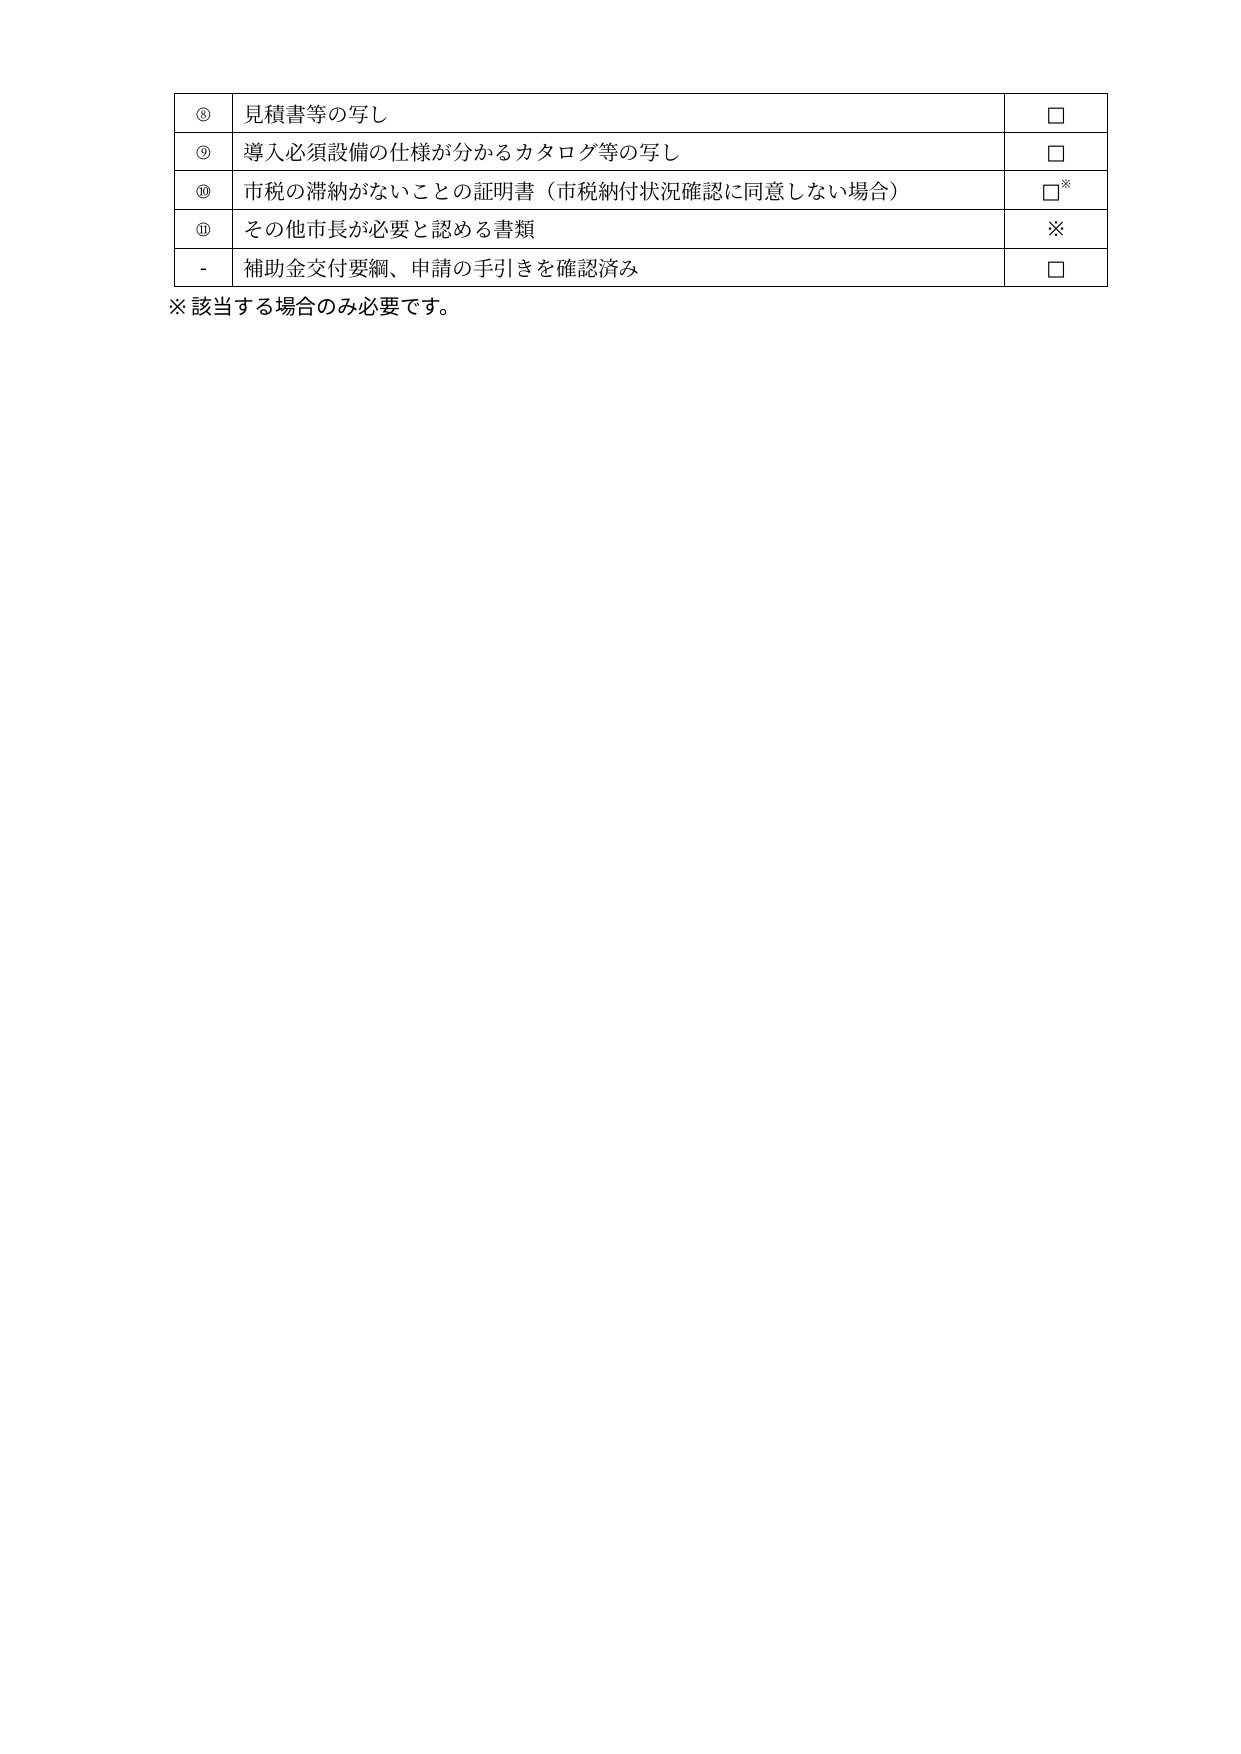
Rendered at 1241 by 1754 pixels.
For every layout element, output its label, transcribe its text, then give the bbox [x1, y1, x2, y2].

table_cell その他市長が必要と認める書類 [233, 210, 1004, 247]
table_cell ⑪ [175, 210, 232, 247]
table_cell ⑩ [175, 171, 232, 209]
table_cell 導入必須設備の仕様が分かるカタログ等の写し [233, 133, 1004, 170]
table_cell 補助金交付要綱、申請の手引きを確認済み [233, 249, 1004, 286]
text ※ 該当する場合のみ必要です。 [148, 287, 1092, 324]
table_cell ※ [1005, 210, 1107, 247]
table_cell 見積書等の写し [233, 94, 1004, 132]
table_cell □ [1005, 249, 1107, 286]
table_cell 市税の滞納がないことの証明書（市税納付状況確認に同意しない場合） [233, 171, 1004, 209]
table_cell - [175, 249, 232, 286]
table_cell □ [1005, 94, 1107, 132]
table_cell □※ [1005, 171, 1107, 209]
table_cell ⑨ [175, 133, 232, 170]
table_cell □ [1005, 133, 1107, 170]
table_cell ⑧ [175, 94, 232, 132]
